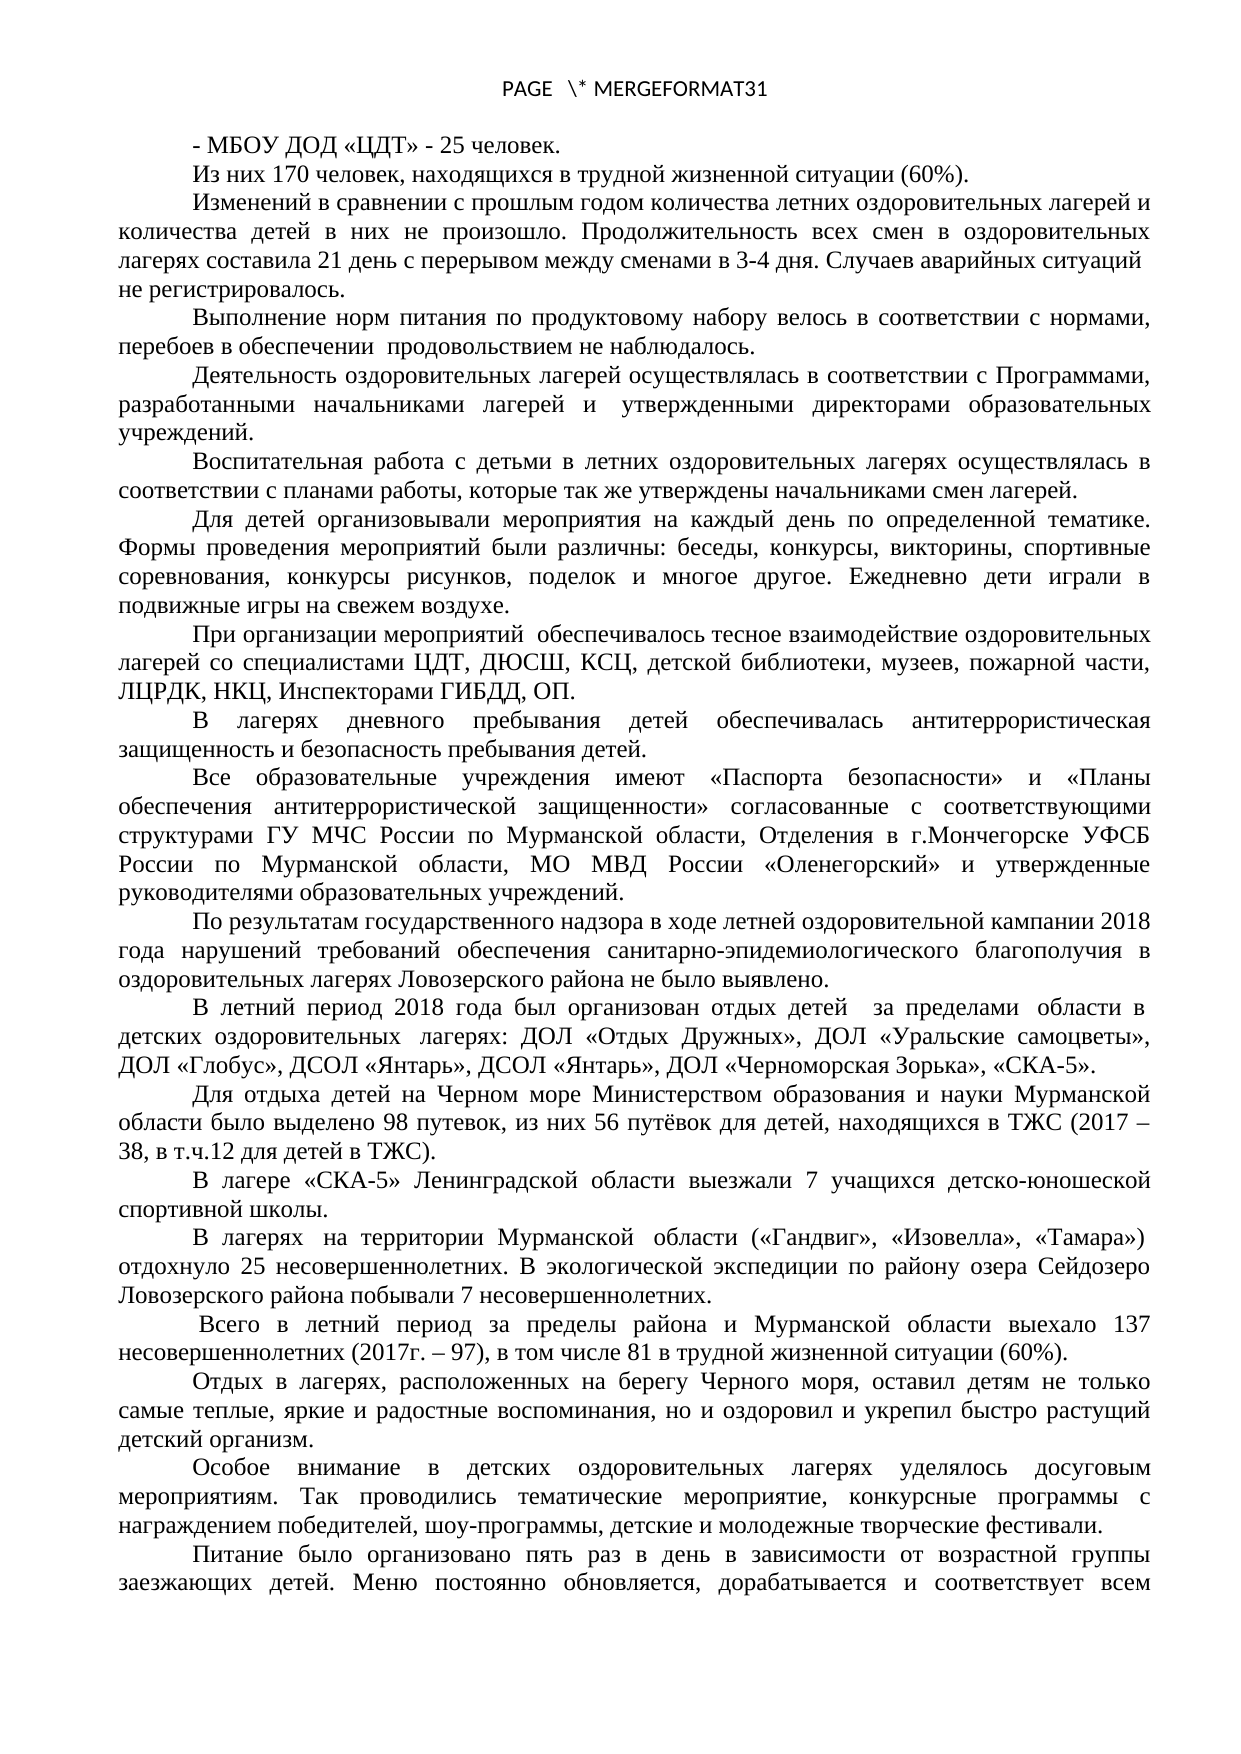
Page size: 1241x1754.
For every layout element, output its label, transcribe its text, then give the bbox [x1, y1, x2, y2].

text Выполнение норм питания по продуктовому набору велось в соответствии с нормами, перебоев в обеспечении продовольствием не наблюдалось. [118, 302, 1152, 360]
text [118, 1539, 1152, 1596]
text В лагерях на территории Мурманской области («Гандвиг», «Изовелла», «Тамара») отдохнуло 25 несовершеннолетних. В экологической экспедиции по району озера Сейдозеро Ловозерского района побывали 7 несовершеннолетних. [118, 1222, 1152, 1309]
text Из них 170 человек, находящихся в трудной жизненной ситуации (60%). [118, 159, 1152, 187]
text Отдых в лагерях, расположенных на берегу Черного моря, оставил детям не только самые теплые, яркие и радостные воспоминания, но и оздоровил и укрепил быстро растущий детский организм. [118, 1366, 1152, 1452]
text В лагерях дневного пребывания детей обеспечивалась антитеррористическая защищенность и безопасность пребывания детей. [118, 705, 1152, 762]
text Для отдыха детей на Черном море Министерством образования и науки Мурманской области было выделено 98 путевок, из них 56 путёвок для детей, находящихся в ТЖС (2017 – 38, в т.ч.12 для детей в ТЖС). [118, 1079, 1152, 1165]
text В летний период 2018 года был организован отдых детей за пределами области в детских оздоровительных лагерях: ДОЛ «Отдых Дружных», ДОЛ «Уральские самоцветы», ДОЛ «Глобус», ДСОЛ «Янтарь», ДСОЛ «Янтарь», ДОЛ «Черноморская Зорька», «СКА-5». [118, 992, 1152, 1079]
text - МБОУ ДОД «ЦДТ» - 25 человек. [118, 130, 1152, 159]
text При организации мероприятий обеспечивалось тесное взаимодействие оздоровительных лагерей со специалистами ЦДТ, ДЮСШ, КСЦ, детской библиотеки, музеев, пожарной части, ЛЦРДК, НКЦ, Инспекторами ГИБДД, ОП. [118, 619, 1152, 705]
text Изменений в сравнении с прошлым годом количества летних оздоровительных лагерей и количества детей в них не произошло. Продолжительность всех смен в оздоровительных лагерях составила 21 день с перерывом между сменами в 3-4 дня. Случаев аварийных ситуаций не регистрировалось. [118, 187, 1152, 302]
text Деятельность оздоровительных лагерей осуществлялась в соответствии с Программами, разработанными начальниками лагерей и утвержденными директорами образовательных учреждений. [118, 360, 1152, 446]
text Для детей организовывали мероприятия на каждый день по определенной тематике. Формы проведения мероприятий были различны: беседы, конкурсы, викторины, спортивные соревнования, конкурсы рисунков, поделок и многое другое. Ежедневно дети играли в подвижные игры на свежем воздухе. [118, 504, 1152, 619]
text По результатам государственного надзора в ходе летней оздоровительной кампании 2018 года нарушений требований обеспечения санитарно-эпидемиологического благополучия в оздоровительных лагерях Ловозерского района не было выявлено. [118, 906, 1152, 992]
text Воспитательная работа с детьми в летних оздоровительных лагерях осуществлялась в соответствии с планами работы, которые так же утверждены начальниками смен лагерей. [118, 446, 1152, 504]
text Особое внимание в детских оздоровительных лагерях уделялось досуговым мероприятиям. Так проводились тематические мероприятие, конкурсные программы с награждением победителей, шоу-программы, детские и молодежные творческие фестивали. [118, 1452, 1152, 1539]
text Всего в летний период за пределы района и Мурманской области выехало 137 несовершеннолетних (2017г. – 97), в том числе 81 в трудной жизненной ситуации (60%). [118, 1309, 1152, 1366]
text Все образовательные учреждения имеют «Паспорта безопасности» и «Планы обеспечения антитеррористической защищенности» согласованные с соответствующими структурами ГУ МЧС России по Мурманской области, Отделения в г.Мончегорске УФСБ России по Мурманской области, МО МВД России «Оленегорский» и утвержденные руководителями образовательных учреждений. [118, 762, 1152, 906]
text В лагере «СКА-5» Ленинградской области выезжали 7 учащихся детско-юношеской спортивной школы. [118, 1165, 1152, 1222]
